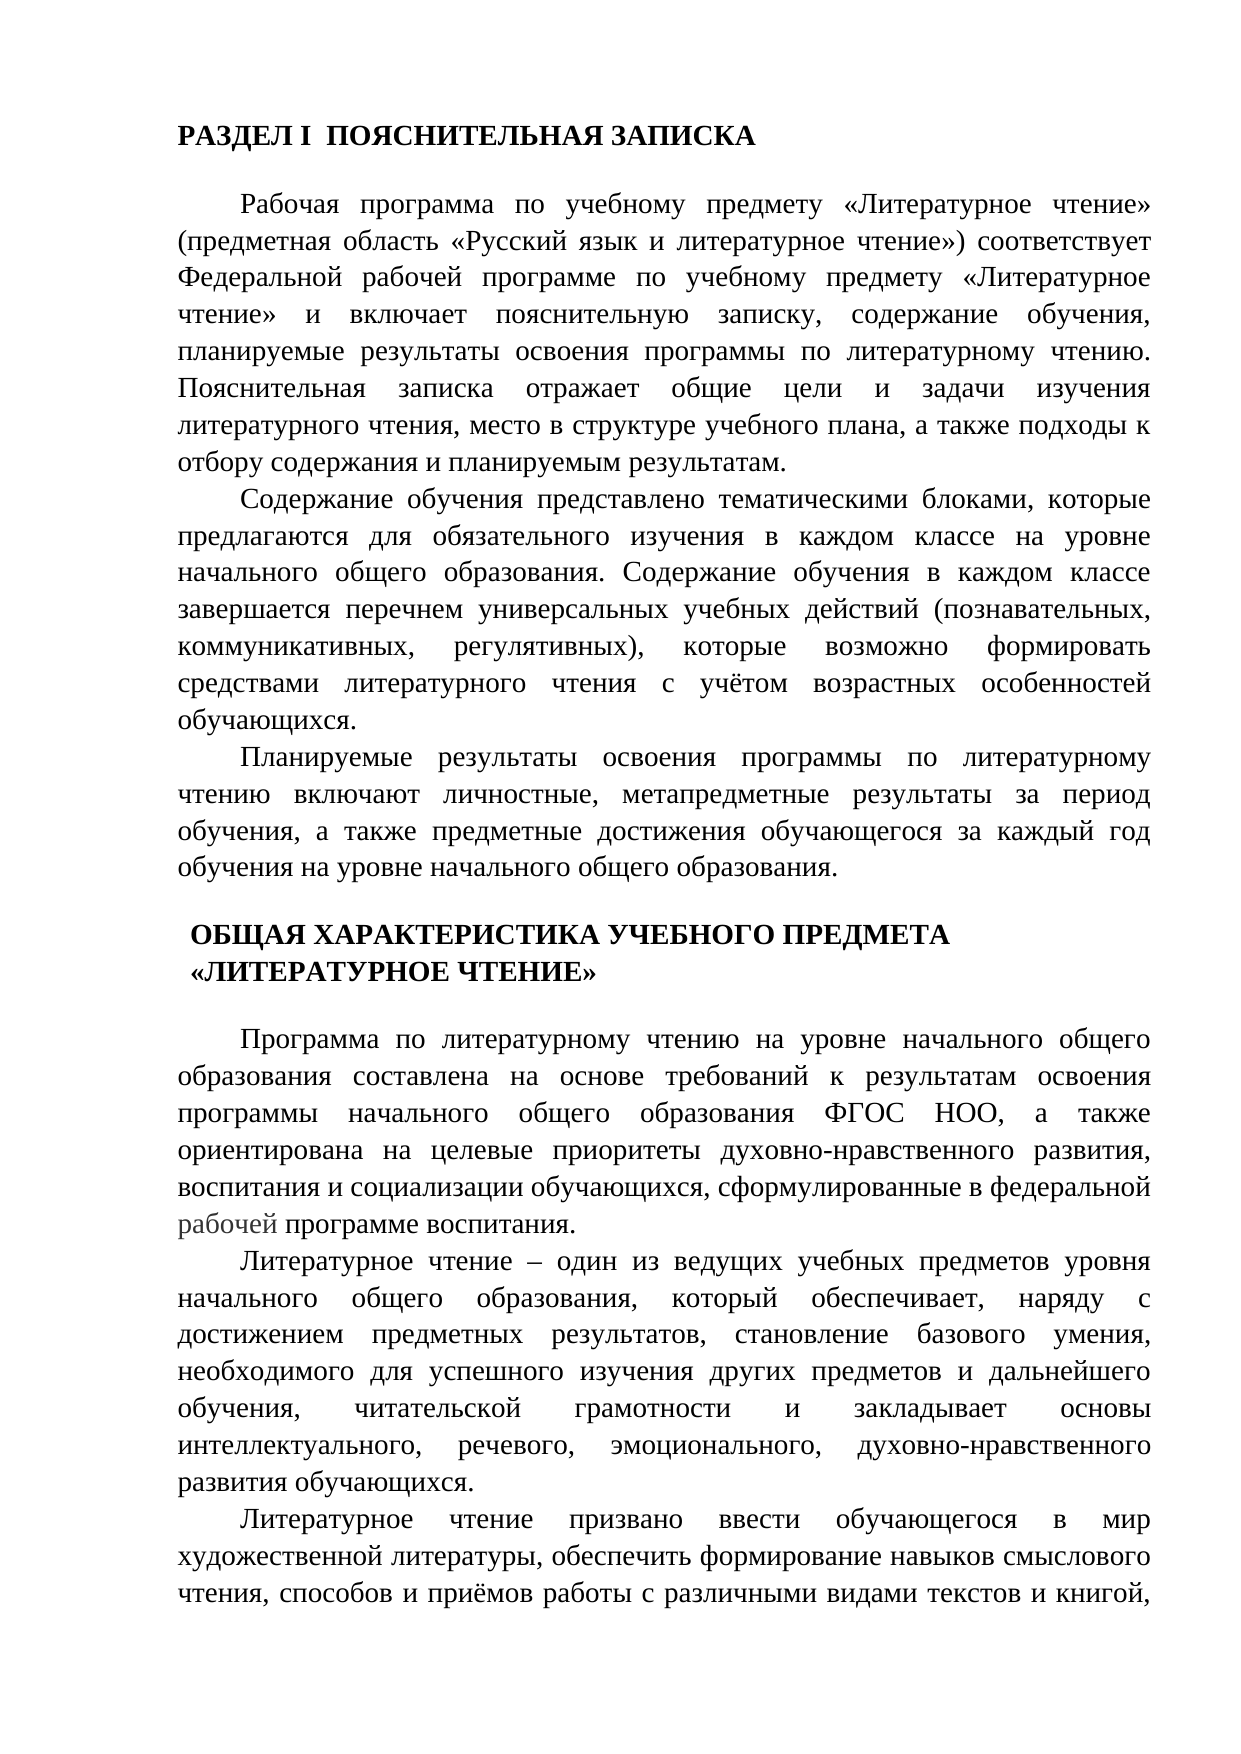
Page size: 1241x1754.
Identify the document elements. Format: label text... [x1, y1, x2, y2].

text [177, 1501, 1152, 1608]
text Программа по литературному чтению на уровне начального общего образования составлена на основе требований к результатам освоения программы начального общего образования ФГОС НОО, а также ориентирована на целевые приоритеты духовно-нравственного развития, воспитания и социализации обучающихся, сформулированные в федеральной рабочей программе воспитания. [177, 1022, 1152, 1239]
text РАЗДЕЛ I ПОЯСНИТЕЛЬНАЯ ЗАПИСКА [177, 118, 1152, 152]
text ОБЩАЯ ХАРАКТЕРИСТИКА УЧЕБНОГО ПРЕДМЕТА «ЛИТЕРАТУРНОЕ ЧТЕНИЕ» [190, 917, 1152, 987]
text Литературное чтение – один из ведущих учебных предметов уровня начального общего образования, который обеспечивает, наряду с достижением предметных результатов, становление базового умения, необходимого для успешного изучения других предметов и дальнейшего обучения, читательской грамотности и закладывает основы интеллектуального, речевого, эмоционального, духовно-нравственного развития обучающихся. [177, 1243, 1152, 1498]
text Рабочая программа по учебному предмету «Литературное чтение» (предметная область «Русский язык и литературное чтение») соответствует Федеральной рабочей программе по учебному предмету «Литературное чтение» и включает пояснительную записку, содержание обучения, планируемые результаты освоения программы по литературному чтению. Пояснительная записка отражает общие цели и задачи изучения литературного чтения, место в структуре учебного плана, а также подходы к отбору содержания и планируемым результатам. [177, 186, 1152, 477]
text Планируемые результаты освоения программы по литературному чтению включают личностные, метапредметные результаты за период обучения, а также предметные достижения обучающегося за каждый год обучения на уровне начального общего образования. [177, 739, 1152, 883]
text Содержание обучения представлено тематическими блоками, которые предлагаются для обязательного изучения в каждом классе на уровне начального общего образования. Содержание обучения в каждом классе завершается перечнем универсальных учебных действий (познавательных, коммуникативных, регулятивных), которые возможно формировать средствами литературного чтения с учётом возрастных особенностей обучающихся. [177, 481, 1152, 736]
